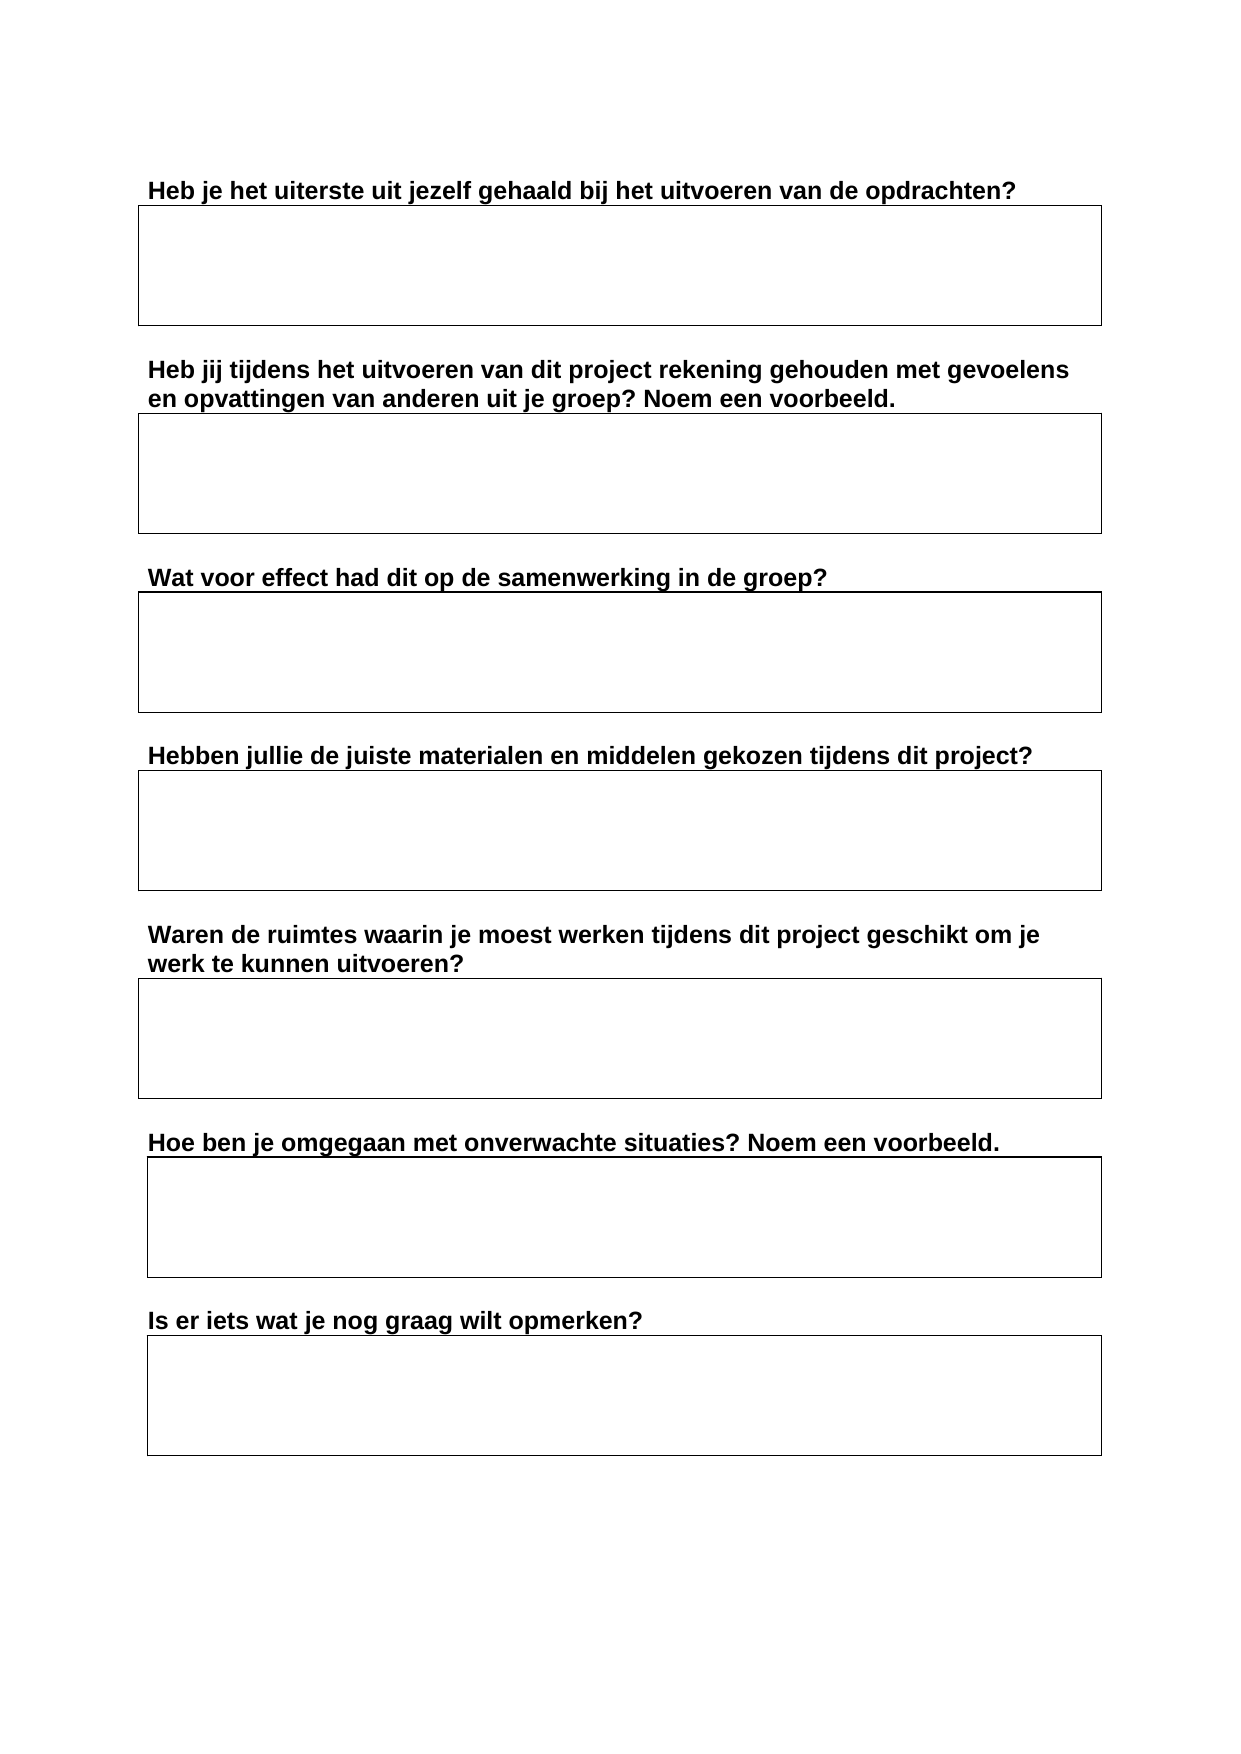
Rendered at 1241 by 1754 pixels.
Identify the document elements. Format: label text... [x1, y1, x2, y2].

text Is er iets wat je nog graag wilt opmerken? [148, 1306, 1093, 1335]
text Hoe ben je omgegaan met onverwachte situaties? Noem een voorbeeld. [148, 1128, 1093, 1156]
text Heb jij tijdens het uitvoeren van dit project rekening gehouden met gevoelens [148, 355, 1093, 384]
text Wat voor effect had dit op de samenwerking in de groep? [148, 563, 1093, 591]
text en opvattingen van anderen uit je groep? Noem een voorbeeld. [148, 384, 1093, 413]
text Heb je het uiterste uit jezelf gehaald bij het uitvoeren van de opdrachten? [148, 176, 1093, 205]
text Hebben jullie de juiste materialen en middelen gekozen tijdens dit project? [148, 741, 1093, 770]
text Waren de ruimtes waarin je moest werken tijdens dit project geschikt om je werk te kunnen uitvoeren? [148, 920, 1093, 978]
